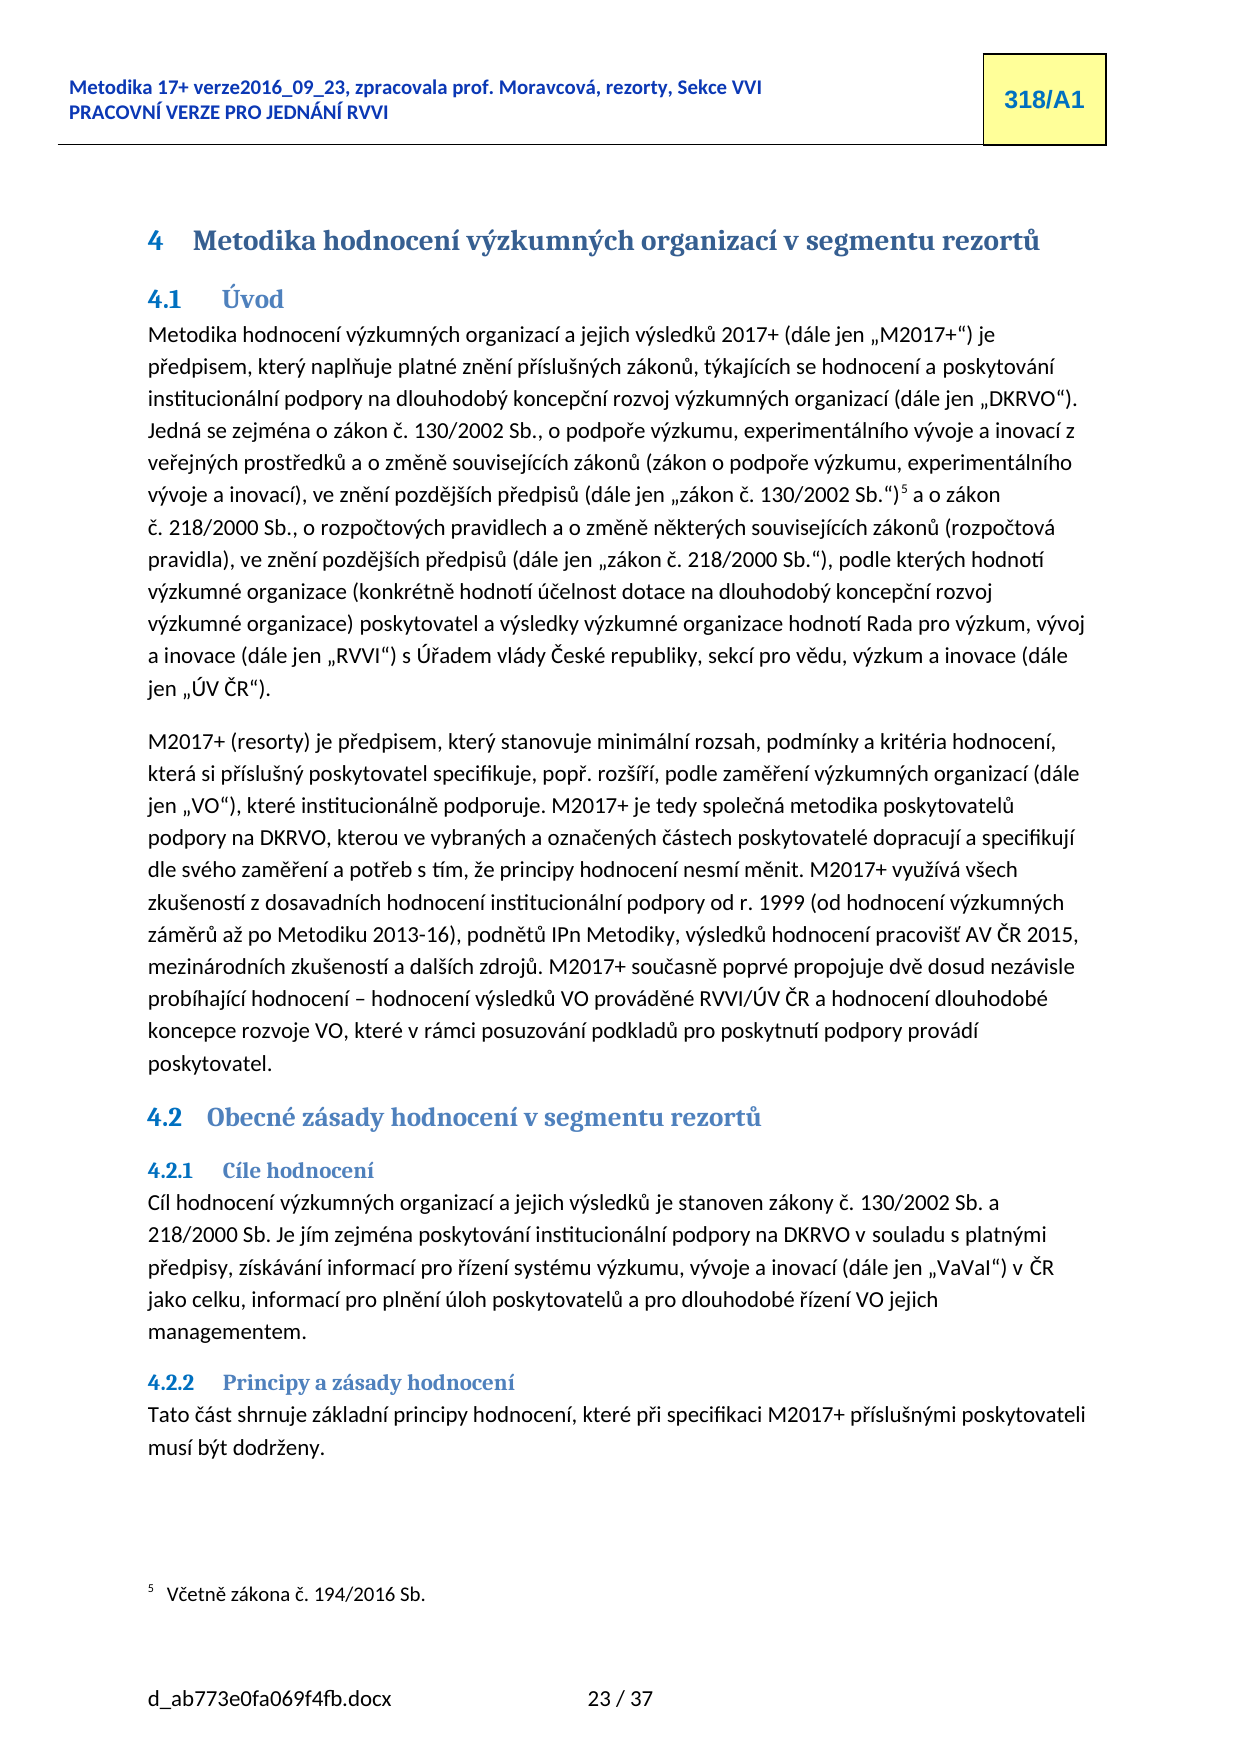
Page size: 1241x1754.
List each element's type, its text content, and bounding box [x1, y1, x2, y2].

text M2017+ (resorty) je předpisem, který stanovuje minimální rozsah, podmínky a kritéria hodnocení, která si příslušný poskytovatel specifikuje, popř. rozšíří, podle zaměření výzkumných organizací (dále jen „VO“), které institucionálně podporuje. M2017+ je tedy společná metodika poskytovatelů podpory na DKRVO, kterou ve vybraných a označených částech poskytovatelé dopracují a specifikují dle svého zaměření a potřeb s tím, že principy hodnocení nesmí měnit. M2017+ využívá všech zkušeností z dosavadních hodnocení institucionální podpory od r. 1999 (od hodnocení výzkumných záměrů až po Metodiku 2013-16), podnětů IPn Metodiky, výsledků hodnocení pracovišť AV ČR 2015, mezinárodních zkušeností a dalších zdrojů. M2017+ současně poprvé propojuje dvě dosud nezávisle probíhající hodnocení – hodnocení výsledků VO prováděné RVVI/ÚV ČR a hodnocení dlouhodobé koncepce rozvoje VO, které v rámci posuzování podkladů pro poskytnutí podpory provádí poskytovatel. [148, 727, 1092, 1077]
text Tato část shrnuje základní principy hodnocení, které při specifikaci M2017+ příslušnými poskytovateli musí být dodrženy. [148, 1400, 1092, 1461]
subtitle Cíle hodnocení [148, 1158, 1092, 1184]
subtitle Obecné zásady hodnocení v segmentu rezortů [147, 1102, 1092, 1133]
text Metodika hodnocení výzkumných organizací a jejich výsledků 2017+ (dále jen „M2017+“) je předpisem, který naplňuje platné znění příslušných zákonů, týkajících se hodnocení a poskytování institucionální podpory na dlouhodobý koncepční rozvoj výzkumných organizací (dále jen „DKRVO“). Jedná se zejména o zákon č. 130/2002 Sb., o podpoře výzkumu, experimentálního vývoje a inovací z veřejných prostředků a o změně souvisejících zákonů (zákon o podpoře výzkumu, experimentálního vývoje a inovací), ve znění pozdějších předpisů (dále jen „zákon č. 130/2002 Sb.“) a o zákon č. 218/2000 Sb., o rozpočtových pravidlech a o změně některých souvisejících zákonů (rozpočtová pravidla), ve znění pozdějších předpisů (dále jen „zákon č. 218/2000 Sb.“), podle kterých hodnotí výzkumné organizace (konkrétně hodnotí účelnost dotace na dlouhodobý koncepční rozvoj výzkumné organizace) poskytovatel a výsledky výzkumné organizace hodnotí Rada pro výzkum, vývoj a inovace (dále jen „RVVI“) s Úřadem vlády České republiky, sekcí pro vědu, výzkum a inovace (dále jen „ÚV ČR“). [148, 320, 1092, 702]
subtitle Úvod [148, 284, 1092, 315]
subtitle Metodika hodnocení výzkumných organizací v segmentu rezortů [148, 224, 1092, 258]
text Cíl hodnocení výzkumných organizací a jejich výsledků je stanoven zákony č. 130/2002 Sb. a 218/2000 Sb. Je jím zejména poskytování institucionální podpory na DKRVO v souladu s platnými předpisy, získávání informací pro řízení systému výzkumu, vývoje a inovací (dále jen „VaVaI“) v ČR jako celku, informací pro plnění úloh poskytovatelů a pro dlouhodobé řízení VO jejich managementem. [148, 1188, 1092, 1345]
subtitle Principy a zásady hodnocení [148, 1370, 1092, 1397]
